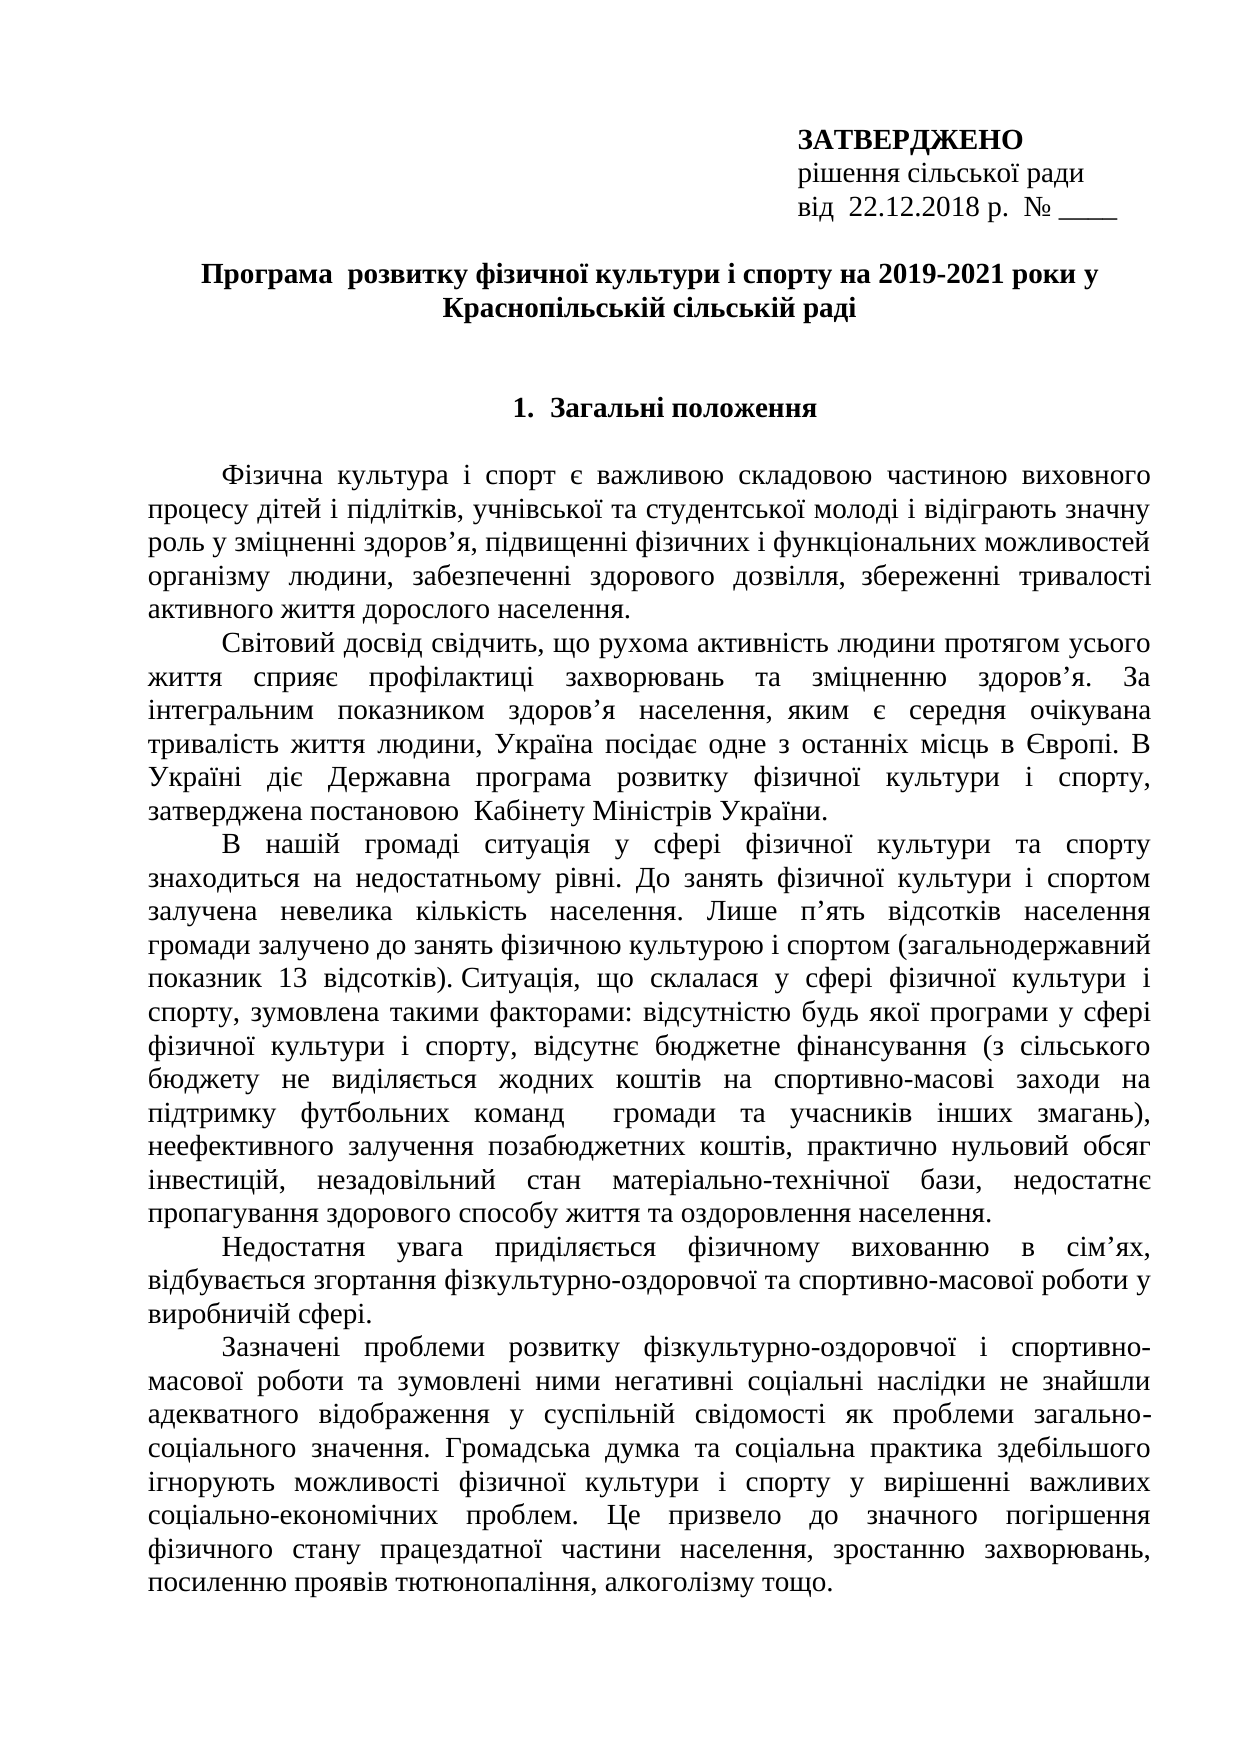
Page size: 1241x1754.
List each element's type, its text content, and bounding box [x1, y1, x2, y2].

list Загальні положення [185, 390, 1152, 424]
text Краснопільській сільській раді [148, 290, 1152, 323]
text від 22.12.2018 р. № ____ [797, 189, 1152, 223]
text Зазначені проблеми розвитку фізкультурно-оздоровчої і спортивно-масової роботи та зумовлені ними негативні соціальні наслідки не знайшли адекватного відображення у суспільній свідомості як проблеми загальносоціального значення. Громадська думка та соціальна практика здебільшого ігнорують можливості фізичної культури і спорту у вирішенні важливих соціально-економічних проблем. Це призвело до значного погіршення фізичного стану працездатної частини населення, зростанню захворювань, посиленню проявів тютюнопаління, алкоголізму тощо. [148, 1329, 1152, 1598]
text рішення сільської ради [797, 156, 1152, 189]
text Фізична культура і спорт є важливою складовою частиною виховного процесу дітей і підлітків, учнівської та студентської молоді і відіграють значну роль у зміцненні здоров’я, підвищенні фізичних і функціональних можливостей організму людини, забезпеченні здорового дозвілля, збереженні тривалості активного життя дорослого населення. [148, 457, 1152, 625]
text Недостатня увага приділяється фізичному вихованню в сім’ях, відбувається згортання фізкультурно-оздоровчої та спортивно-масової роботи у виробничій сфері. [148, 1229, 1152, 1329]
text В нашій громаді ситуація у сфері фізичної культури та спорту знаходиться на недостатньому рівні. До занять фізичної культури і спортом залучена невелика кількість населення. Лише п’ять відсотків населення громади залучено до занять фізичною культурою і спортом (загальнодержавний показник 13 відсотків). Ситуація, що склалася у сфері фізичної культури і спорту, зумовлена такими факторами: відсутністю будь якої програми у сфері фізичної культури і спорту, відсутнє бюджетне фінансування (з сільського бюджету не виділяється жодних коштів на спортивно-масові заходи на підтримку футбольних команд громади та учасників інших змагань), неефективного залучення позабюджетних коштів, практично нульовий обсяг інвестицій, незадовільний стан матеріально-технічної бази, недостатнє пропагування здорового способу життя та оздоровлення населення. [148, 826, 1152, 1229]
text ЗАТВЕРДЖЕНО [797, 122, 1152, 156]
text Світовий досвід свідчить, що рухома активність людини протягом усього життя сприяє профілактиці захворювань та зміцненню здоров’я. За інтегральним показником здоров’я населення, яким є середня очікувана тривалість життя людини, Україна посідає одне з останніх місць в Європі. В Україні діє Державна програма розвитку фізичної культури і спорту, затверджена постановою Кабінету Міністрів України. [148, 625, 1152, 826]
text Програма розвитку фізичної культури і спорту на 2019-2021 роки у [148, 256, 1152, 290]
